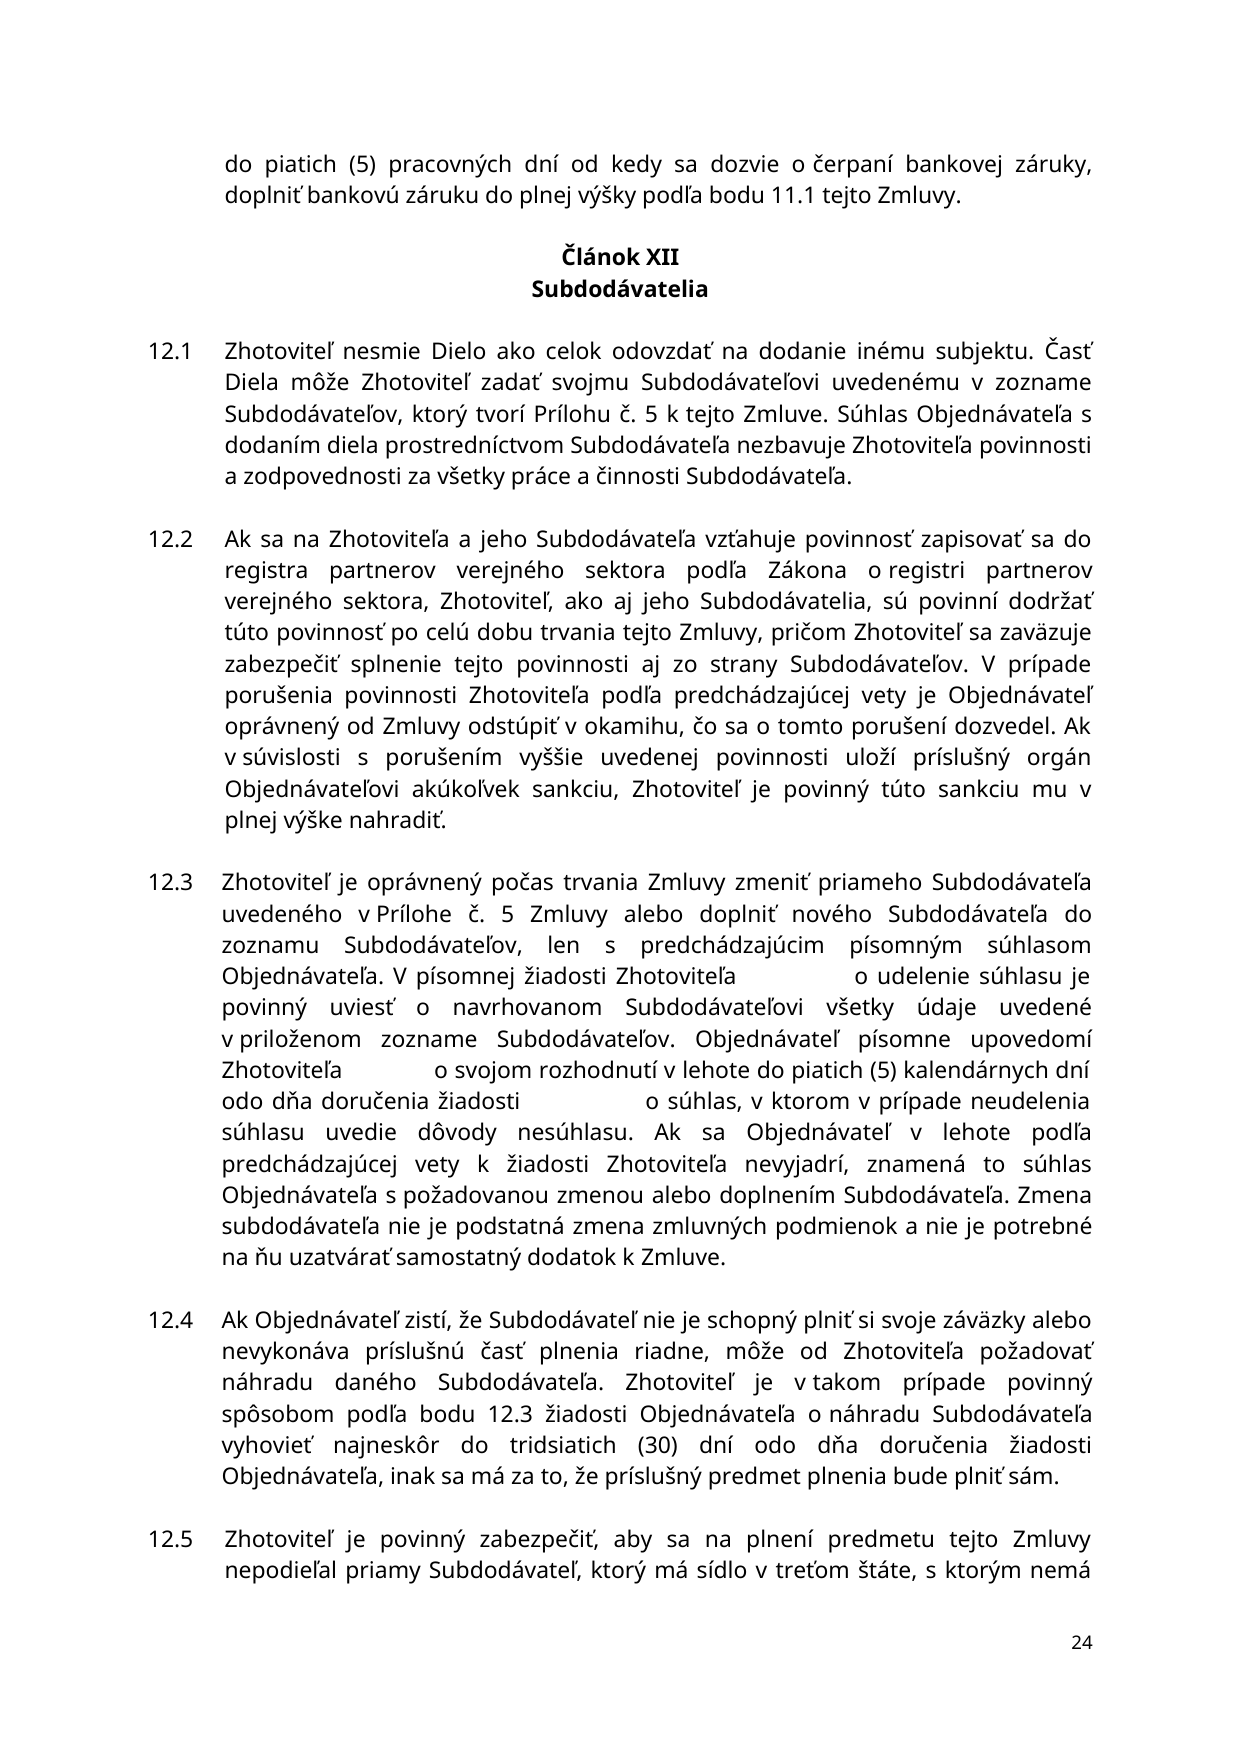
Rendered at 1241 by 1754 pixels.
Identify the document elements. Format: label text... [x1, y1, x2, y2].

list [148, 148, 1093, 210]
list Ak sa na Zhotoviteľa a jeho Subdodávateľa vzťahuje povinnosť zapisovať sa do registra partnerov verejného sektora podľa Zákona o registri partnerov verejného sektora, Zhotoviteľ, ako aj jeho Subdodávatelia, sú povinní dodržať túto povinnosť po celú dobu trvania tejto Zmluvy, pričom Zhotoviteľ sa zaväzuje zabezpečiť splnenie tejto povinnosti aj zo strany Subdodávateľov. V prípade porušenia povinnosti Zhotoviteľa podľa predchádzajúcej vety je Objednávateľ oprávnený od Zmluvy odstúpiť v okamihu, čo sa o tomto porušení dozvedel. Ak v súvislosti s porušením vyššie uvedenej povinnosti uloží príslušný orgán Objednávateľovi akúkoľvek sankciu, Zhotoviteľ je povinný túto sankciu mu v plnej výške nahradiť. [148, 523, 1093, 835]
list Zhotoviteľ nesmie Dielo ako celok odovzdať na dodanie inému subjektu. Časť Diela môže Zhotoviteľ zadať svojmu Subdodávateľovi uvedenému v zozname Subdodávateľov, ktorý tvorí Prílohu č. 5 k tejto Zmluve. Súhlas Objednávateľa s dodaním diela prostredníctvom Subdodávateľa nezbavuje Zhotoviteľa povinnosti a zodpovednosti za všetky práce a činnosti Subdodávateľa. [148, 335, 1093, 491]
list Zhotoviteľ je oprávnený počas trvania Zmluvy zmeniť priameho Subdodávateľa uvedeného v Prílohe č. 5 Zmluvy alebo doplniť nového Subdodávateľa do zoznamu Subdodávateľov, len s predchádzajúcim písomným súhlasom Objednávateľa. V písomnej žiadosti Zhotoviteľa o udelenie súhlasu je povinný uviesť o navrhovanom Subdodávateľovi všetky údaje uvedené v priloženom zozname Subdodávateľov. Objednávateľ písomne upovedomí Zhotoviteľa o svojom rozhodnutí v lehote do piatich (5) kalendárnych dní odo dňa doručenia žiadosti o súhlas, v ktorom v prípade neudelenia súhlasu uvedie dôvody nesúhlasu. Ak sa Objednávateľ v lehote podľa predchádzajúcej vety k žiadosti Zhotoviteľa nevyjadrí, znamená to súhlas Objednávateľa s požadovanou zmenou alebo doplnením Subdodávateľa. Zmena subdodávateľa nie je podstatná zmena zmluvných podmienok a nie je potrebné na ňu uzatvárať samostatný dodatok k Zmluve. [148, 866, 1093, 1273]
text Článok XII [148, 241, 1093, 273]
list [148, 1523, 1093, 1585]
list Ak Objednávateľ zistí, že Subdodávateľ nie je schopný plniť si svoje záväzky alebo nevykonáva príslušnú časť plnenia riadne, môže od Zhotoviteľa požadovať náhradu daného Subdodávateľa. Zhotoviteľ je v takom prípade povinný spôsobom podľa bodu 12.3 žiadosti Objednávateľa o náhradu Subdodávateľa vyhovieť najneskôr do tridsiatich (30) dní odo dňa doručenia žiadosti Objednávateľa, inak sa má za to, že príslušný predmet plnenia bude plniť sám. [148, 1304, 1093, 1491]
subtitle Subdodávatelia [148, 273, 1093, 304]
